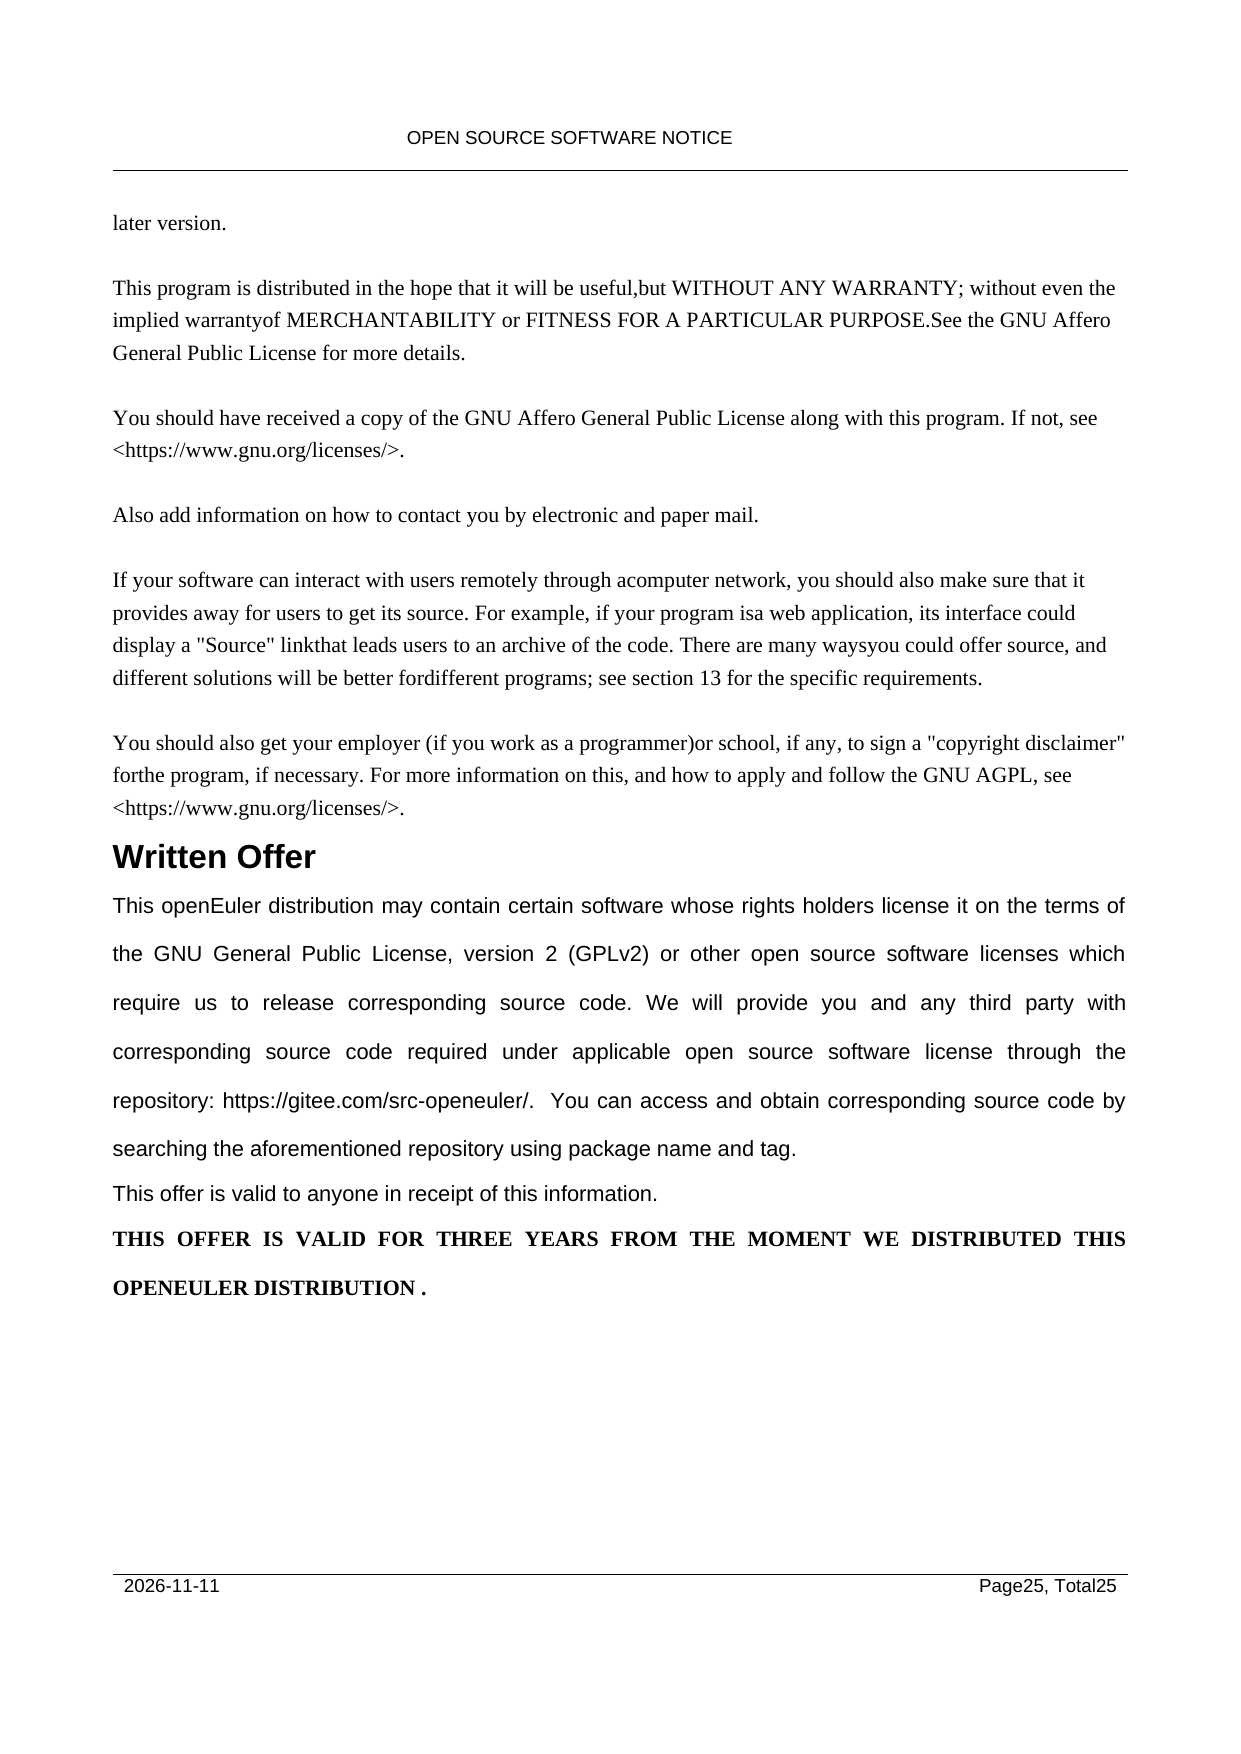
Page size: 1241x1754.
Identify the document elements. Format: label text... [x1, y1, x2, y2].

text THIS OFFER IS VALID FOR THREE YEARS FROM THE MOMENT WE DISTRIBUTED THIS OPENEULER DISTRIBUTION . [112, 1223, 1128, 1304]
text This program is distributed in the hope that it will be useful,but WITHOUT ANY WARRANTY; without even the implied warrantyof MERCHANTABILITY or FITNESS FOR A PARTICULAR PURPOSE.See the GNU Affero General Public License for more details. [112, 271, 1128, 369]
text This openEuler distribution may contain certain software whose rights holders license it on the terms of the GNU General Public License, version 2 (GPLv2) or other open source software licenses which require us to release corresponding source code. We will provide you and any third party with corresponding source code required under applicable open source software license through the repository: https://gitee.com/src-openeuler/. You can access and obtain corresponding source code by searching the aforementioned repository using package name and tag. [112, 889, 1128, 1165]
text You should have received a copy of the GNU Affero General Public License along with this program. If not, see <https://www.gnu.org/licenses/>. [112, 401, 1128, 466]
text Written Offer [112, 824, 1128, 889]
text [112, 206, 1128, 239]
text Also add information on how to contact you by electronic and paper mail. [112, 499, 1128, 531]
text If your software can interact with users remotely through acomputer network, you should also make sure that it provides away for users to get its source. For example, if your program isa web application, its interface could display a "Source" linkthat leads users to an archive of the code. There are many waysyou could offer source, and different solutions will be better fordifferent programs; see section 13 for the specific requirements. [112, 564, 1128, 694]
text You should also get your employer (if you work as a programmer)or school, if any, to sign a "copyright disclaimer" forthe program, if necessary. For more information on this, and how to apply and follow the GNU AGPL, see <https://www.gnu.org/licenses/>. [112, 726, 1128, 824]
text This offer is valid to anyone in receipt of this information. [112, 1178, 1128, 1210]
